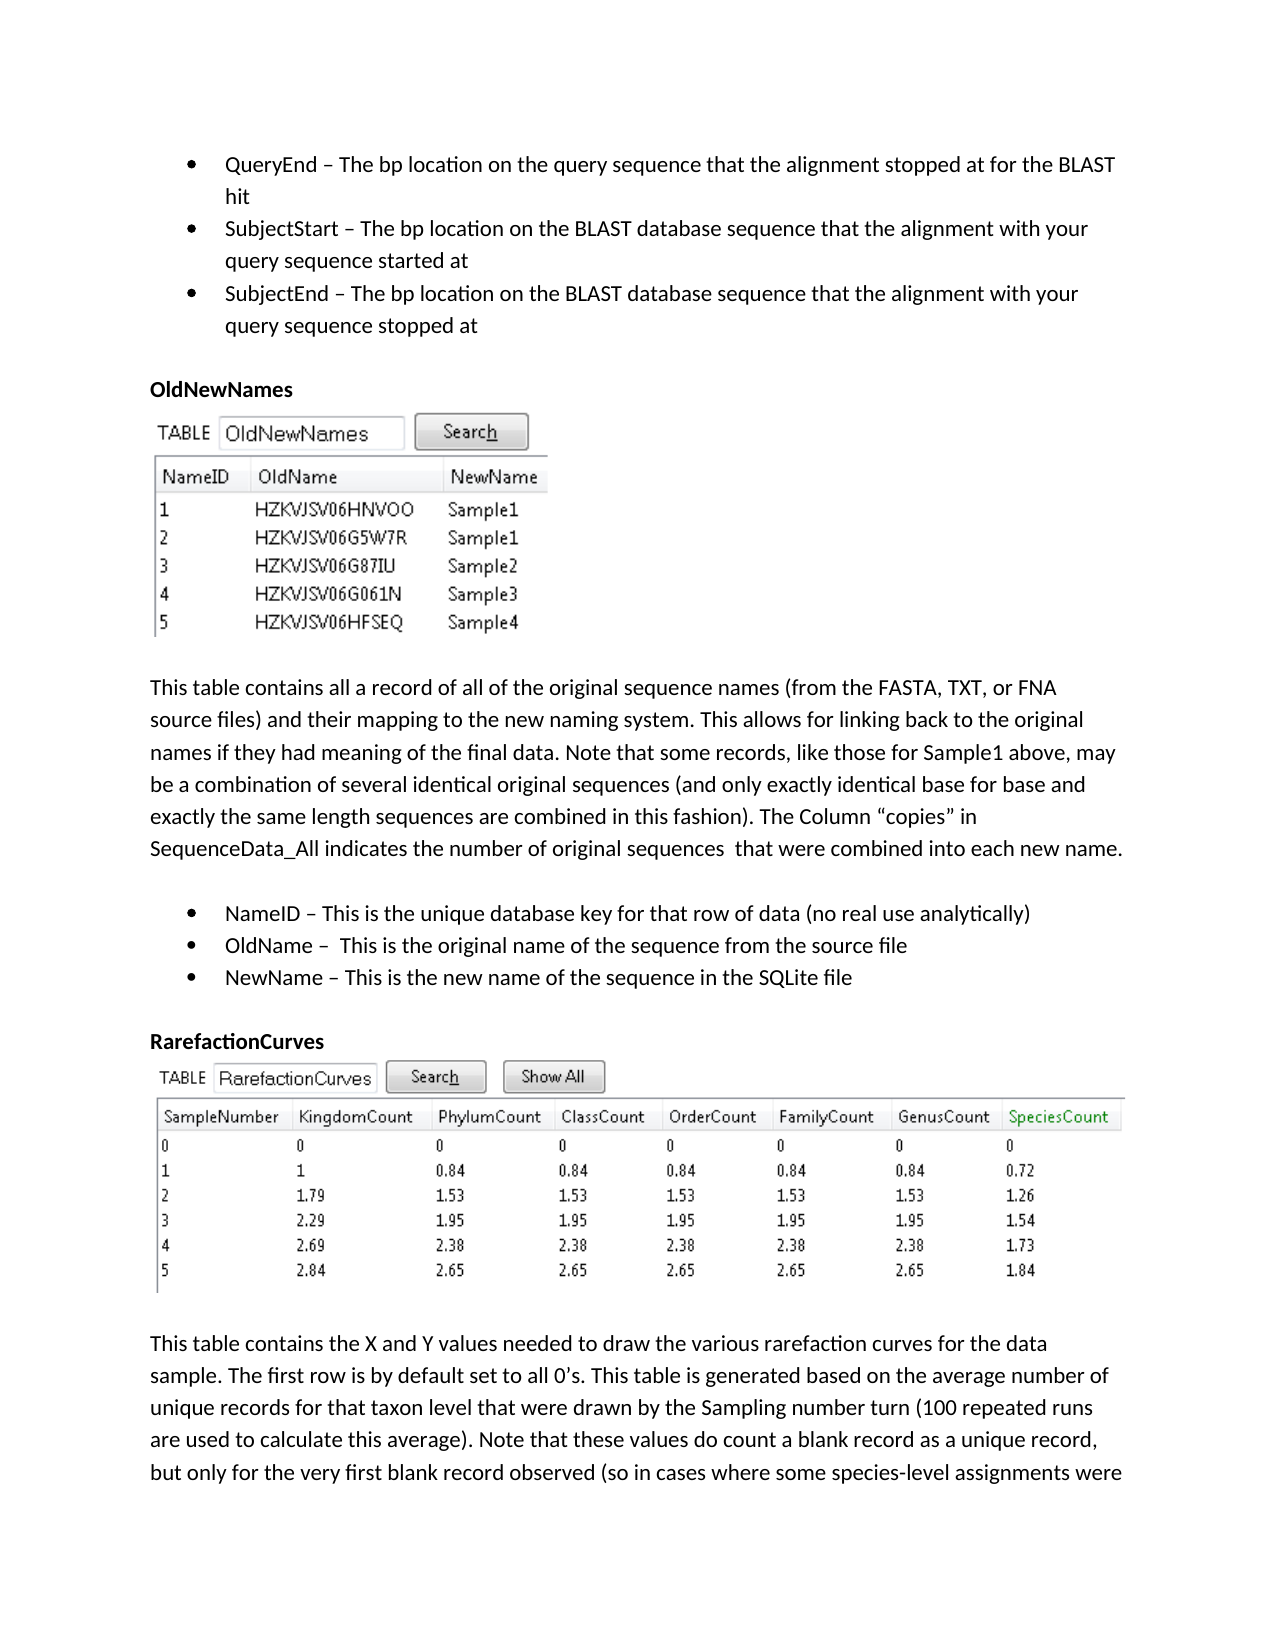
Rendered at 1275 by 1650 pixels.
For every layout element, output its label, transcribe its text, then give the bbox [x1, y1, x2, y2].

text This table contains all a record of all of the original sequence names (from the FASTA, TXT, or FNA source files) and their mapping to the new naming system. This allows for linking back to the original names if they had meaning of the final data. Note that some records, like those for Sample1 above, may be a combination of several identical original sequences (and only exactly identical base for base and exactly the same length sequences are combined in this fashion). The Column “copies” in SequenceData_All indicates the number of original sequences that were combined into each new name. [150, 673, 1125, 862]
list SubjectStart – The bp location on the BLAST database sequence that the alignment with your query sequence started at [187, 214, 1125, 274]
picture [150, 1059, 1125, 1293]
list QueryEnd – The bp location on the query sequence that the alignment stopped at for the BLAST hit [187, 150, 1125, 210]
text RarefactionCurves [150, 1027, 1125, 1055]
list NewName – This is the new name of the sequence in the SQLite file [187, 963, 1125, 991]
list SubjectEnd – The bp location on the BLAST database sequence that the alignment with your query sequence stopped at [187, 279, 1125, 339]
picture [150, 407, 548, 637]
list NameID – This is the unique database key for that row of data (no real use analytically) [187, 899, 1125, 927]
list OldName – This is the original name of the sequence from the source file [187, 931, 1125, 959]
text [150, 1329, 1125, 1486]
text OldNewNames [150, 375, 1125, 403]
